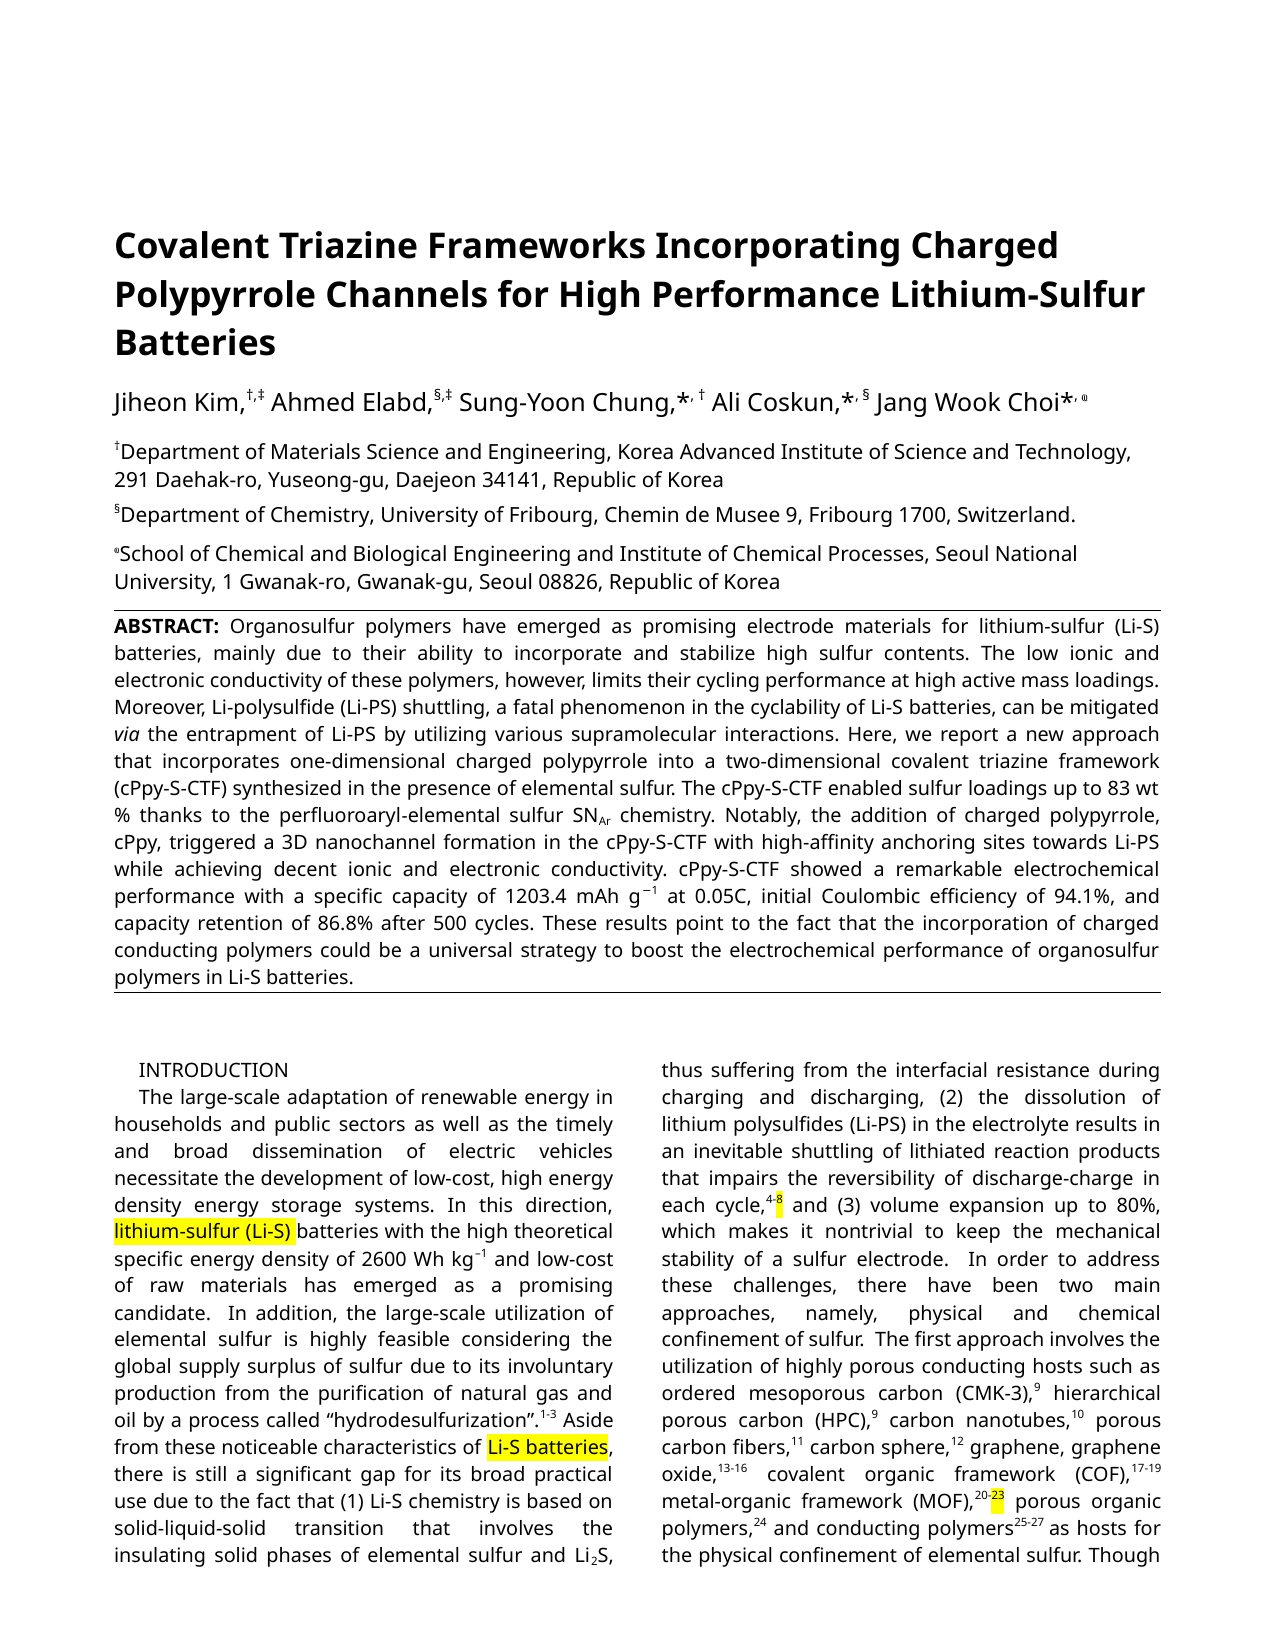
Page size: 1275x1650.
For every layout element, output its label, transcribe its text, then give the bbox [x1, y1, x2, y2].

text ҩSchool of Chemical and Biological Engineering and Institute of Chemical Processes, Seoul National University, 1 Gwanak-ro, Gwanak-gu, Seoul 08826, Republic of Korea [114, 539, 1161, 596]
text Jiheon Kim,†,‡ Ahmed Elabd,§,‡ Sung-Yoon Chung,*, † Ali Coskun,*, § Jang Wook Choi*, ҩ [114, 384, 1161, 418]
title Covalent Triazine Frameworks Incorporating Charged Polypyrrole Channels for High Performance Lithium-Sulfur Batteries [114, 221, 1161, 366]
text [661, 1056, 1161, 1568]
text ABSTRACT: Organosulfur polymers have emerged as promising electrode materials for lithium-sulfur (Li-S) batteries, mainly due to their ability to incorporate and stabilize high sulfur contents. The low ionic and electronic conductivity of these polymers, however, limits their cycling performance at high active mass loadings. Moreover, Li-polysulfide (Li-PS) shuttling, a fatal phenomenon in the cyclability of Li-S batteries, can be mitigated via the entrapment of Li-PS by utilizing various supramolecular interactions. Here, we report a new approach that incorporates one-dimensional charged polypyrrole into a two-dimensional covalent triazine framework (cPpy-S-CTF) synthesized in the presence of elemental sulfur. The cPpy-S-CTF enabled sulfur loadings up to 83 wt% thanks to the perfluoroaryl‐elemental sulfur SNAr chemistry. Notably, the addition of charged polypyrrole, cPpy, triggered a 3D nanochannel formation in the cPpy-S-CTF with high-affinity anchoring sites towards Li-PS while achieving decent ionic and electronic conductivity. cPpy-S-CTF showed a remarkable electrochemical performance with a specific capacity of 1203.4 mAh g−1 at 0.05C, initial Coulombic efficiency of 94.1%, and capacity retention of 86.8% after 500 cycles. These results point to the fact that the incorporation of charged conducting polymers could be a universal strategy to boost the electrochemical performance of organosulfur polymers in Li-S batteries. [114, 611, 1161, 992]
text INTRODUCTION [114, 1056, 613, 1083]
text †Department of Materials Science and Engineering, Korea Advanced Institute of Science and Technology, 291 Daehak-ro, Yuseong-gu, Daejeon 34141, Republic of Korea [114, 437, 1161, 494]
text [114, 1083, 613, 1568]
text §Department of Chemistry, University of Fribourg, Chemin de Musee 9, Fribourg 1700, Switzerland. [114, 500, 1161, 529]
